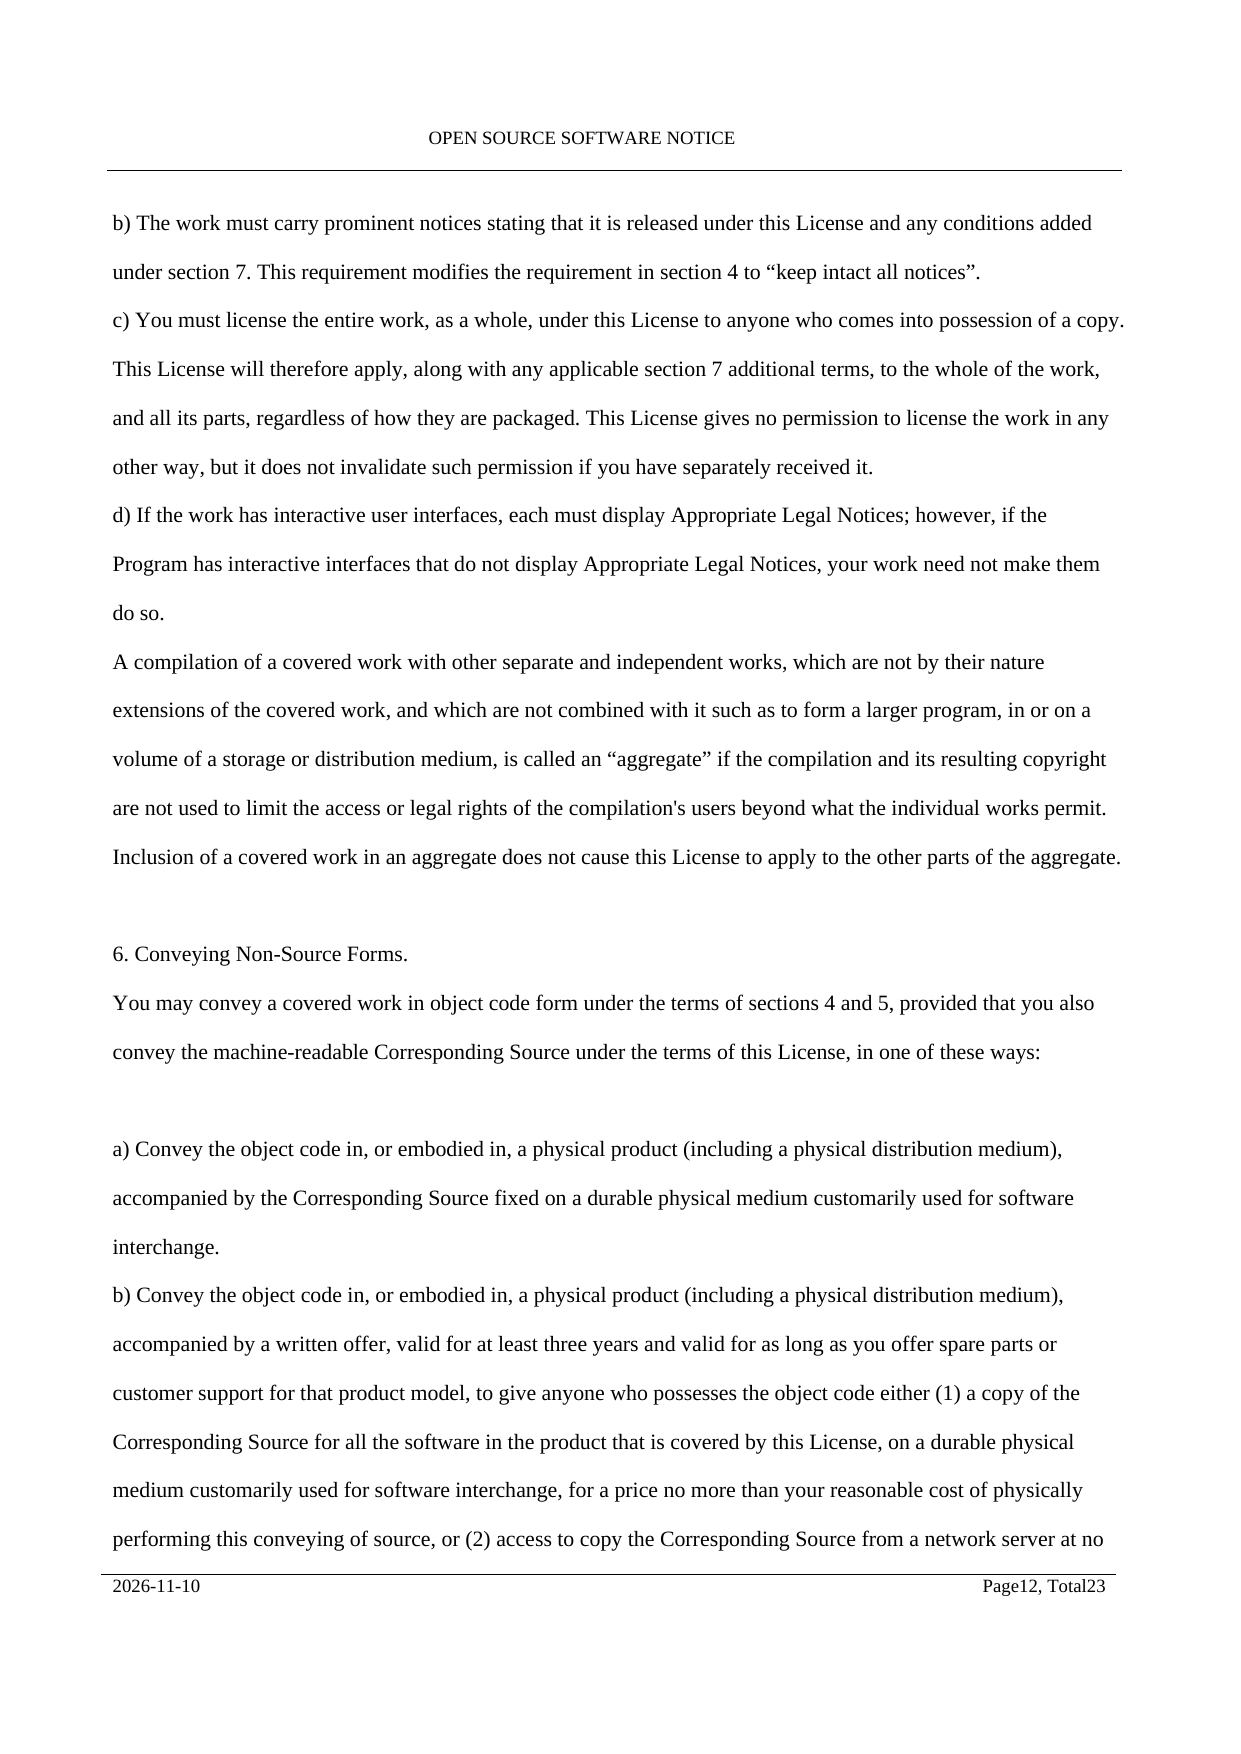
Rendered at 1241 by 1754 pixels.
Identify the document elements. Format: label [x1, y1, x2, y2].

text [112, 206, 1128, 1555]
